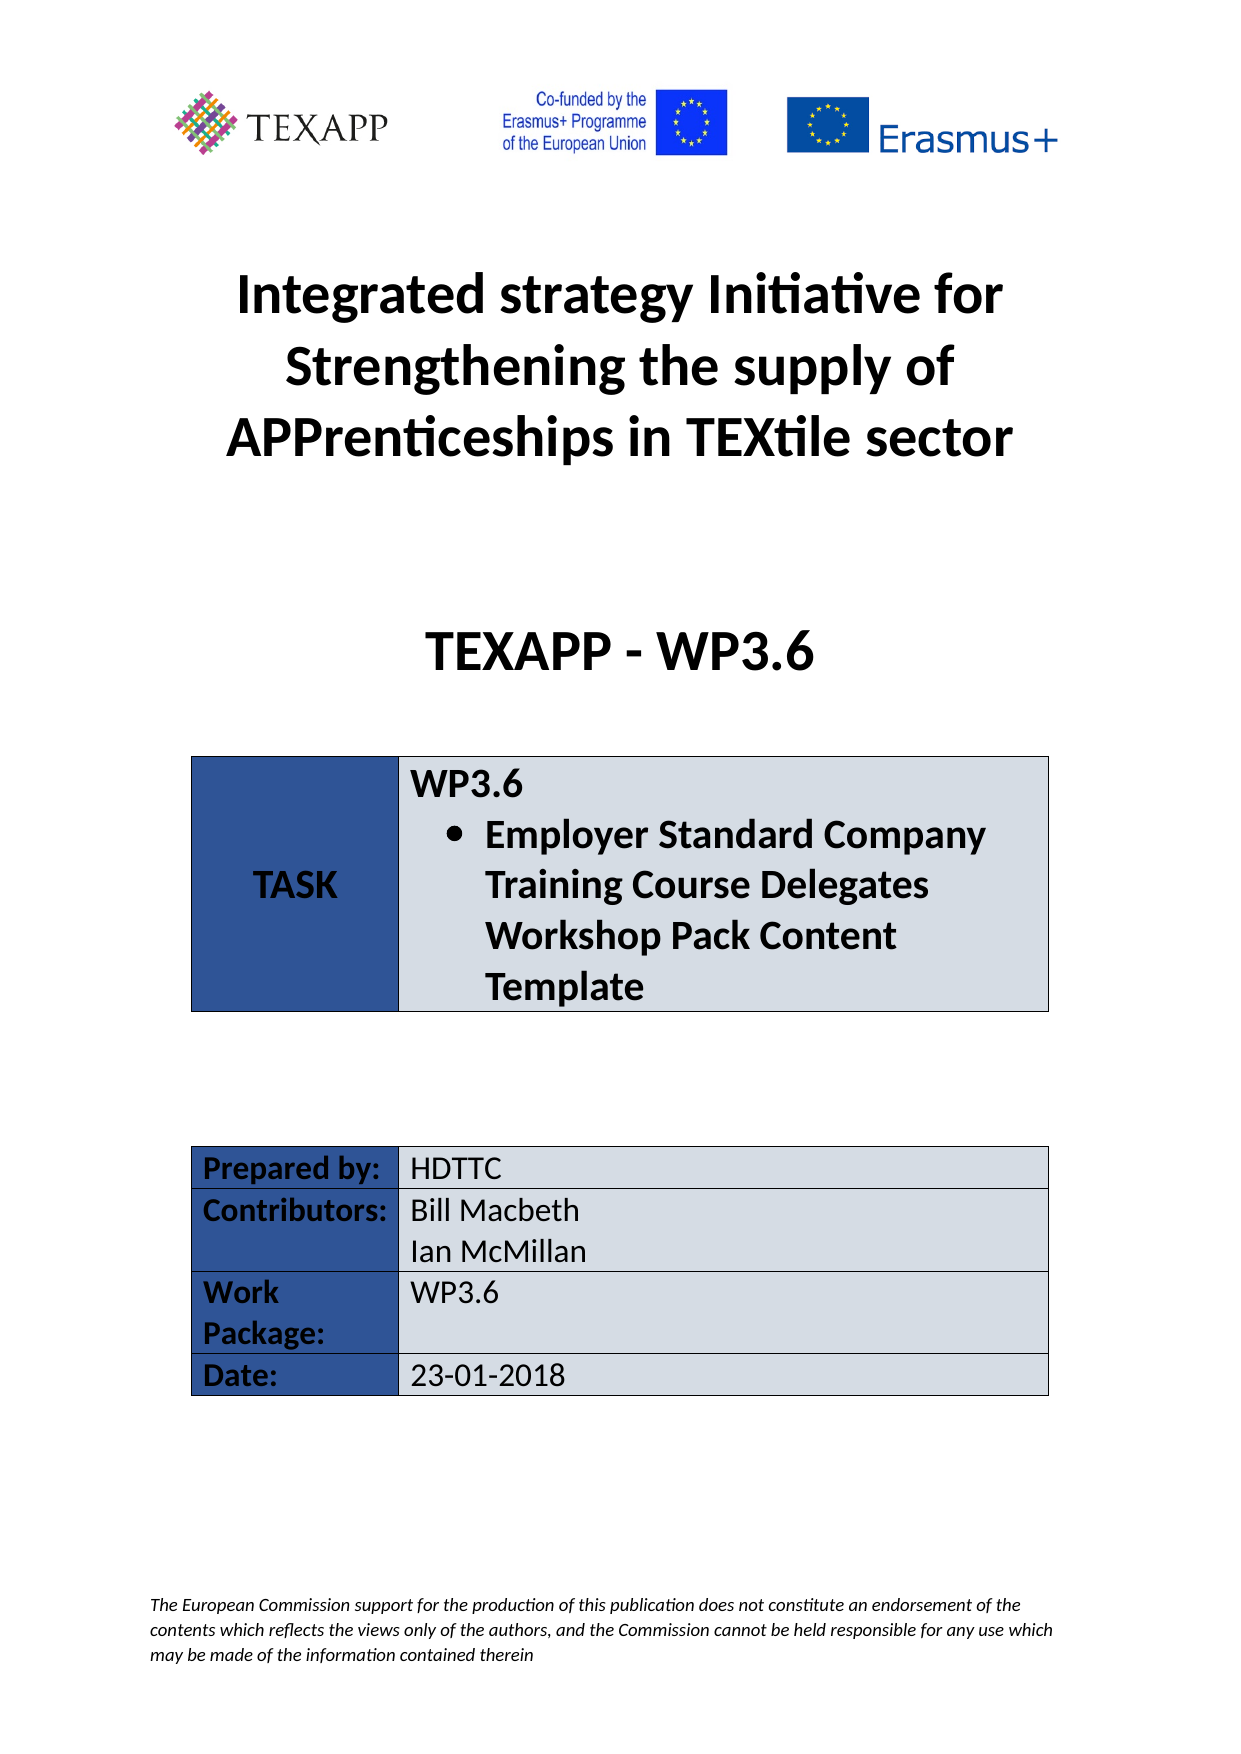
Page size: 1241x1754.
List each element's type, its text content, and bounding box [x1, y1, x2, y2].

table_cell WP3.6 [399, 1272, 1048, 1353]
picture [412, 73, 738, 171]
table_cell 23-01-2018 [399, 1354, 1048, 1395]
table_cell Date: [192, 1354, 398, 1395]
table_cell Work Package: [192, 1272, 398, 1353]
text TEXAPP - WP3.6 [150, 613, 1090, 684]
table_cell Bill Macbeth Ian McMillan [399, 1189, 1048, 1271]
picture [150, 73, 411, 172]
table_cell Contributors: [192, 1189, 398, 1271]
table_header TASK [192, 757, 398, 1011]
table_header HDTTC [399, 1147, 1048, 1188]
picture [771, 82, 1073, 168]
table_header WP3.6 Employer Standard Company Training Course Delegates Workshop Pack Content Template [399, 757, 1048, 1011]
table_header Prepared by: [192, 1147, 398, 1188]
text Integrated strategy Initiative for Strengthening the supply of APPrenticeships in TEXtile sector [150, 257, 1090, 471]
